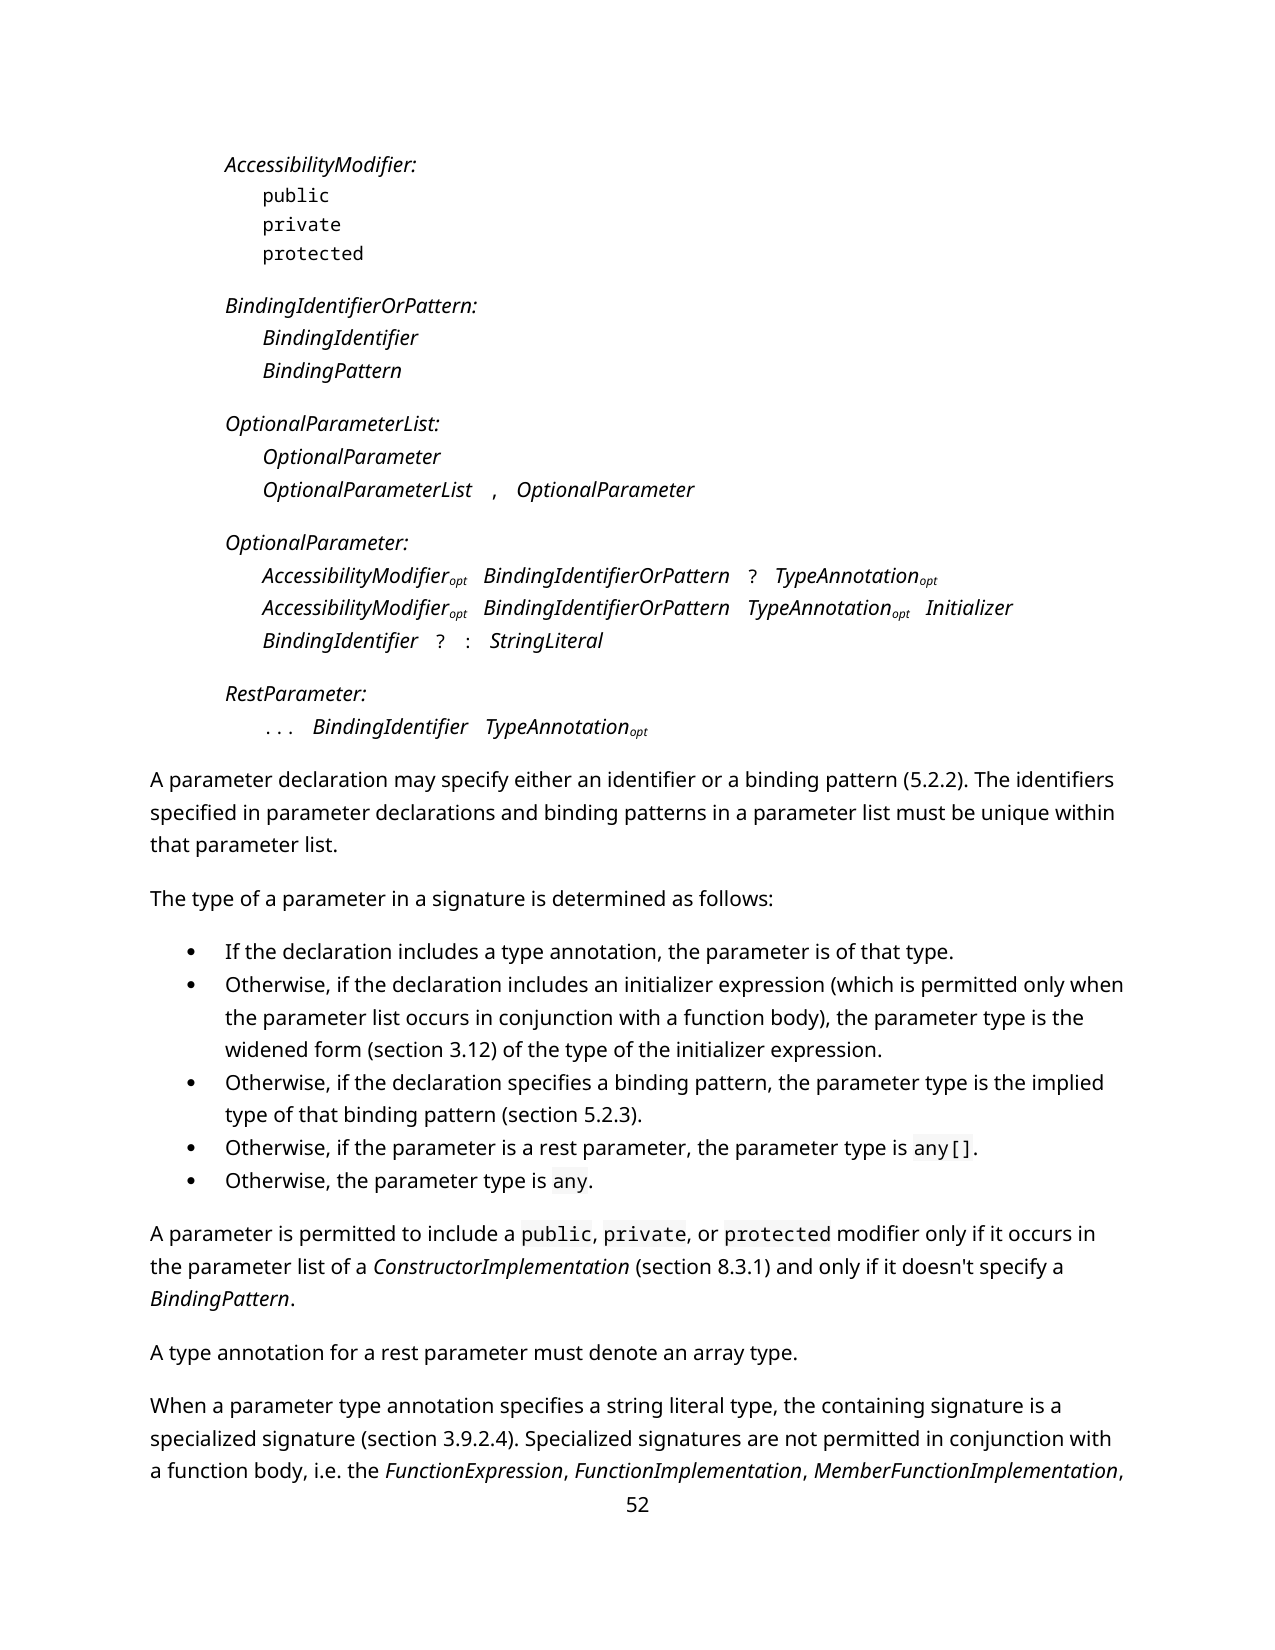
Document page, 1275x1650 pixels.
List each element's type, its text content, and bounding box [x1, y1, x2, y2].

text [150, 1391, 1125, 1485]
text A parameter declaration may specify either an identifier or a binding pattern (5.2.2). The identifiers specified in parameter declarations and binding patterns in a parameter list must be unique within that parameter list. [150, 765, 1125, 859]
list If the declaration includes a type annotation, the parameter is of that type. [187, 937, 1125, 966]
list Otherwise, if the declaration specifies a binding pattern, the parameter type is the implied type of that binding pattern (section 5.2.3). [187, 1068, 1125, 1129]
text RestParameter: ... BindingIdentifier TypeAnnotationopt [225, 679, 1125, 740]
text A type annotation for a rest parameter must denote an array type. [150, 1338, 1125, 1366]
text AccessibilityModifier: public private protected [225, 150, 1125, 266]
text The type of a parameter in a signature is determined as follows: [150, 884, 1125, 912]
text OptionalParameter: AccessibilityModifieropt BindingIdentifierOrPattern ? TypeAnnotationopt AccessibilityModifieropt BindingIdentifierOrPattern TypeAnnotationopt Initializer BindingIdentifier ? : StringLiteral [225, 528, 1125, 654]
list Otherwise, if the declaration includes an initializer expression (which is permitted only when the parameter list occurs in conjunction with a function body), the parameter type is the widened form (section 3.12) of the type of the initializer expression. [187, 970, 1125, 1064]
list Otherwise, the parameter type is any. [187, 1166, 1125, 1194]
text A parameter is permitted to include a public, private, or protected modifier only if it occurs in the parameter list of a ConstructorImplementation (section 8.3.1) and only if it doesn't specify a BindingPattern. [150, 1219, 1125, 1313]
text BindingIdentifierOrPattern: BindingIdentifier BindingPattern [225, 291, 1125, 384]
list Otherwise, if the parameter is a rest parameter, the parameter type is any[]. [187, 1133, 1125, 1162]
text OptionalParameterList: OptionalParameter OptionalParameterList , OptionalParameter [225, 409, 1125, 503]
